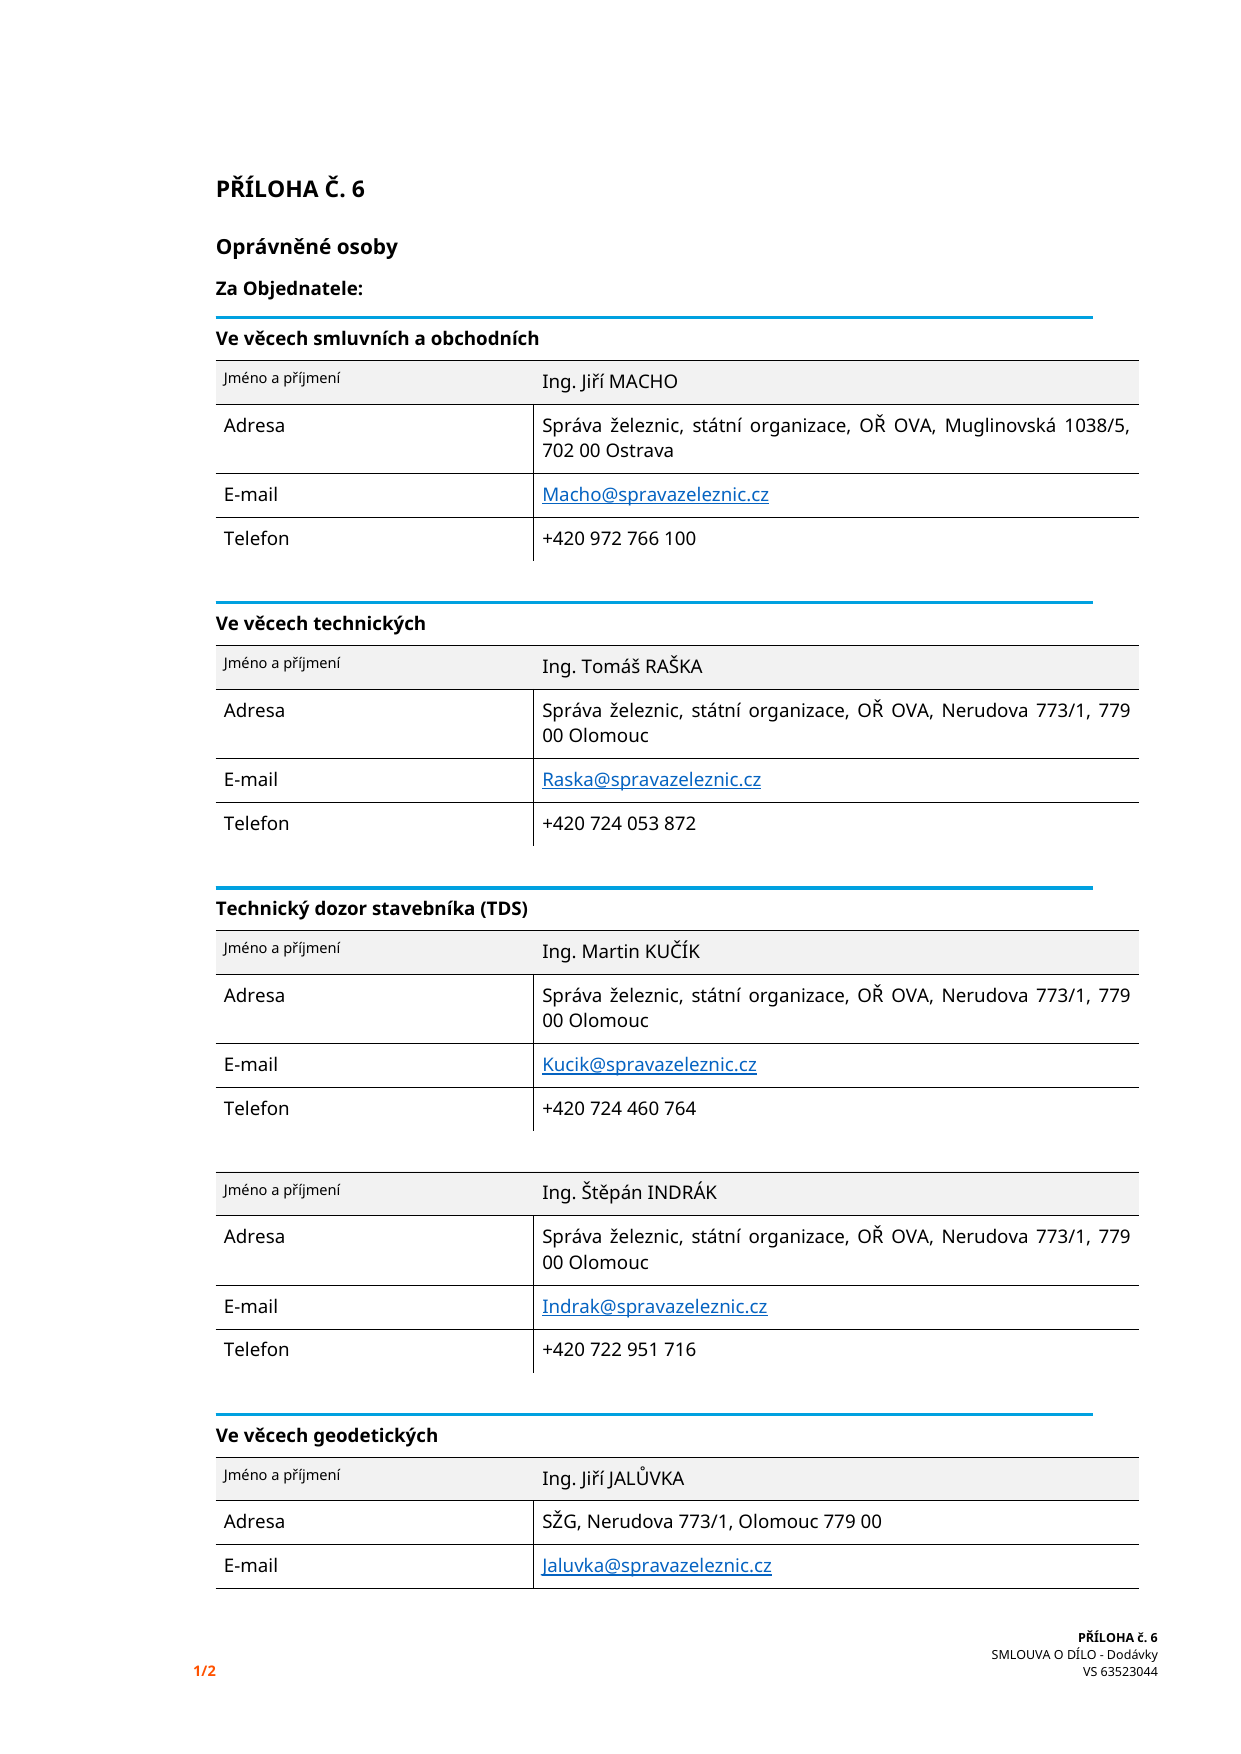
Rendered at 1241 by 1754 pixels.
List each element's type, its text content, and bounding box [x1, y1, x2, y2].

table_cell Správa železnic, státní organizace, OŘ OVA, Muglinovská 1038/5, 702 00 Ostrava [534, 405, 1139, 473]
table_cell +420 722 951 716 [534, 1330, 1139, 1372]
table_cell SŽG, Nerudova 773/1, Olomouc 779 00 [534, 1501, 1139, 1544]
table_cell Telefon [216, 518, 533, 561]
table_cell +420 724 460 764 [534, 1088, 1139, 1131]
text Oprávněné osoby [216, 232, 1093, 260]
text Ve věcech smluvních a obchodních [216, 319, 1093, 351]
text Ve věcech technických [216, 604, 1093, 636]
table_cell +420 972 766 100 [534, 518, 1139, 561]
table_cell Adresa [216, 1501, 533, 1544]
table_header Jméno a příjmení [216, 361, 534, 404]
table_cell E-mail [216, 1545, 533, 1588]
table_cell Raska@spravazeleznic.cz [534, 759, 1139, 802]
table_cell E-mail [216, 1286, 533, 1328]
table_cell E-mail [216, 1044, 533, 1087]
table_header Jméno a příjmení [216, 1173, 534, 1215]
table_header Ing. Martin KUČÍK [534, 931, 1139, 974]
text Technický dozor stavebníka (TDS) [216, 890, 1093, 921]
table_cell Adresa [216, 690, 533, 758]
table_cell Telefon [216, 803, 533, 846]
table_cell E-mail [216, 759, 533, 802]
table_cell +420 724 053 872 [534, 803, 1139, 846]
text Příloha č. 6 [216, 172, 1093, 204]
text Za Objednatele: [216, 276, 1093, 301]
table_cell Telefon [216, 1330, 533, 1372]
table_cell Telefon [216, 1088, 533, 1131]
table_cell Adresa [216, 1216, 533, 1285]
table_cell Adresa [216, 975, 533, 1043]
table_header Ing. Jiří MACHO [534, 361, 1139, 404]
table_cell E-mail [216, 474, 533, 517]
text Ve věcech geodetických [216, 1416, 1093, 1448]
table_header Ing. Tomáš RAŠKA [534, 646, 1139, 689]
table_cell Správa železnic, státní organizace, OŘ OVA, Nerudova 773/1, 779 00 Olomouc [534, 690, 1139, 758]
table_cell Adresa [216, 405, 533, 473]
table_header Jméno a příjmení [216, 1458, 534, 1500]
table_cell Jaluvka@spravazeleznic.cz [534, 1545, 1139, 1588]
table_cell Indrak@spravazeleznic.cz [534, 1286, 1139, 1328]
table_header Jméno a příjmení [216, 931, 534, 974]
table_cell Macho@spravazeleznic.cz [534, 474, 1139, 517]
table_header Ing. Jiří JALŮVKA [534, 1458, 1139, 1500]
table_header Jméno a příjmení [216, 646, 534, 689]
table_cell Správa železnic, státní organizace, OŘ OVA, Nerudova 773/1, 779 00 Olomouc [534, 1216, 1139, 1285]
table_cell Kucik@spravazeleznic.cz [534, 1044, 1139, 1087]
table_cell Správa železnic, státní organizace, OŘ OVA, Nerudova 773/1, 779 00 Olomouc [534, 975, 1139, 1043]
table_header Ing. Štěpán INDRÁK [534, 1173, 1139, 1215]
